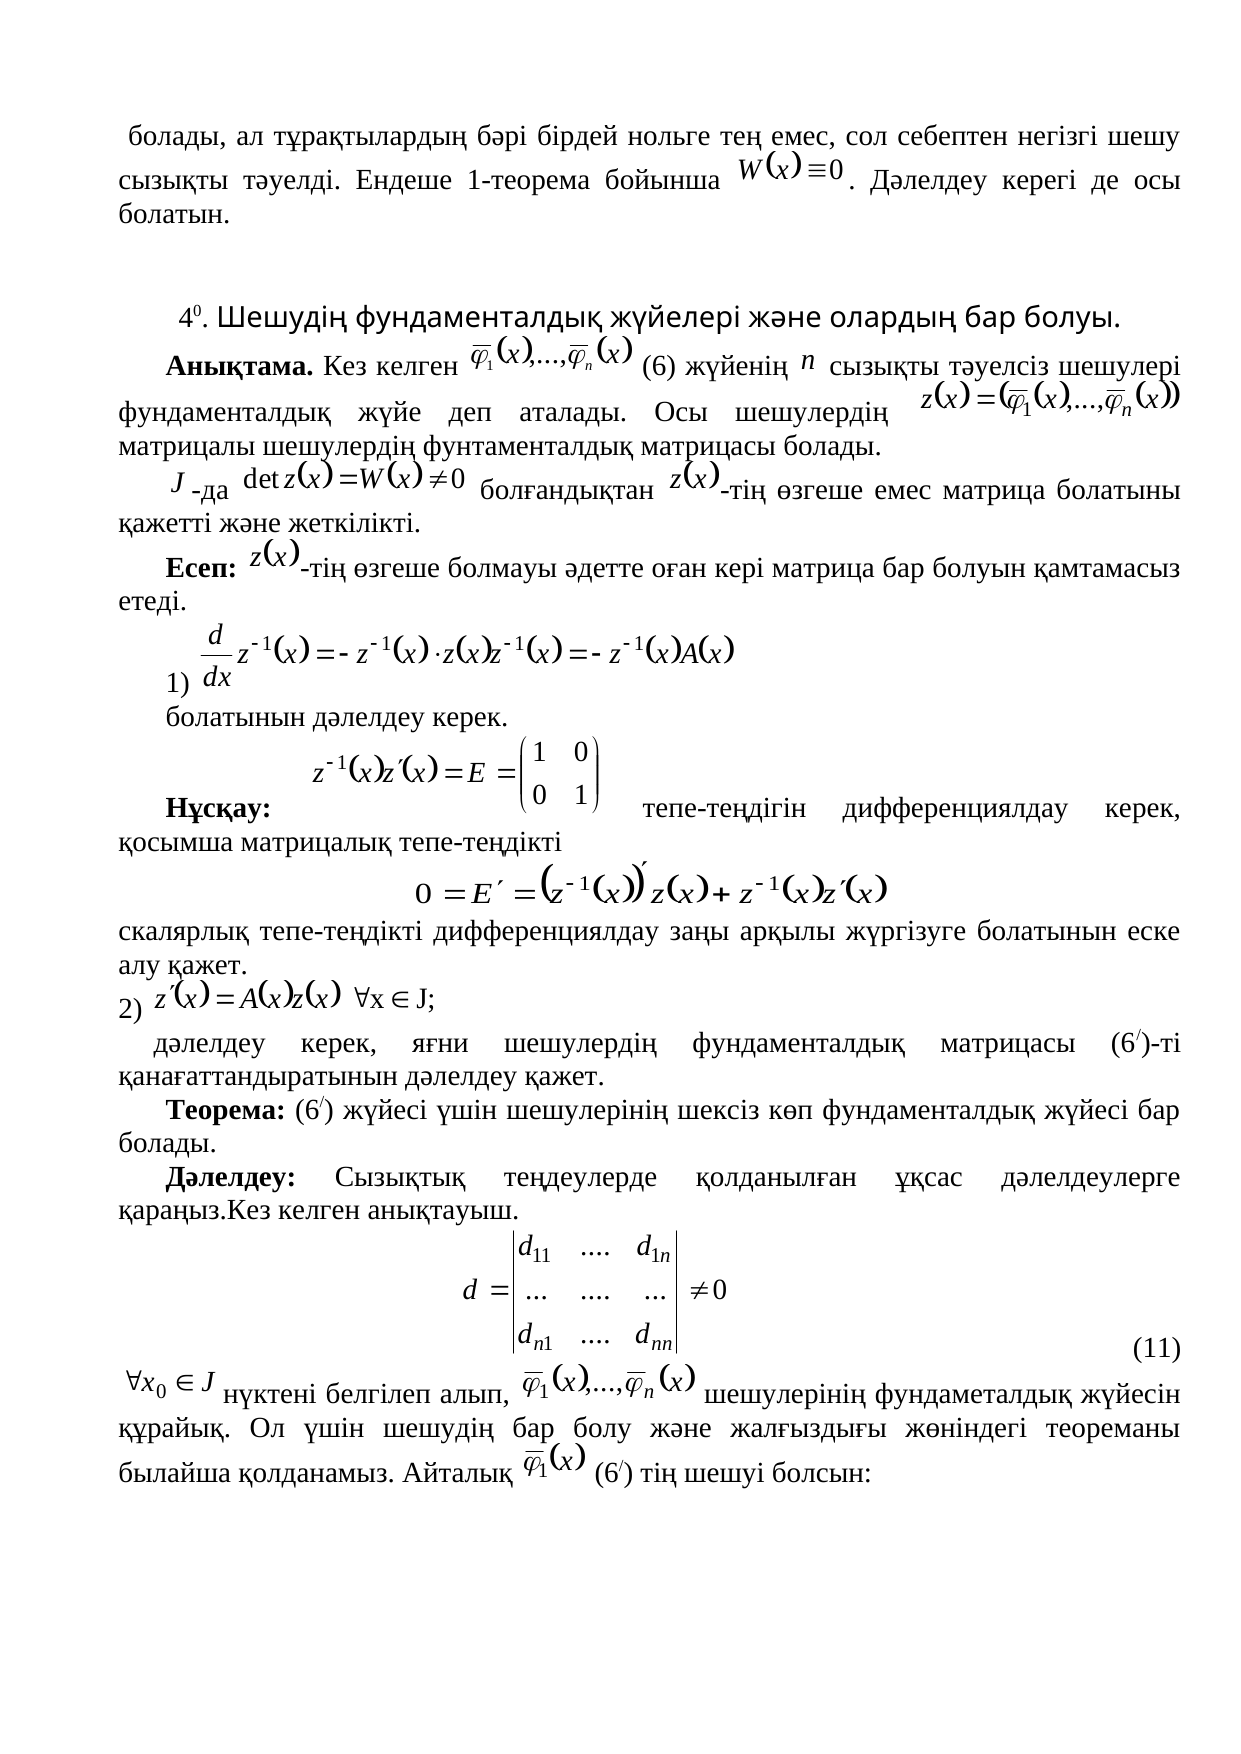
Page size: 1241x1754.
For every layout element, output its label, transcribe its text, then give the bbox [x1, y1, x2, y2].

text дәлелдеу керек, яғни шешулердің фундаменталдық матрицасы (6/)-ті қанағаттандыратынын дәлелдеу қажет. [118, 1025, 1181, 1092]
text Дәлелдеу: Сызықтық теңдеулерде қолданылған ұқсас дәлелдеулерге қараңыз.Кез келген анықтауыш. [118, 1159, 1181, 1226]
text 2) [118, 981, 1181, 1025]
text Нұсқау: тепе-теңдігін дифференциялдау керек, қосымша матрицалық тепе-теңдікті [118, 732, 1181, 857]
text 1) [118, 617, 1181, 699]
text -да болғандықтан -тің өзгеше емес матрица болатыны қажетті және жеткілікті. [118, 461, 1181, 539]
text Теорема: (6/) жүйесі үшін шешулерінің шексіз көп фундаменталдық жүйесі бар болады. [118, 1092, 1181, 1159]
text болады, ал тұрақтылардың бәрі бірдей нольге тең емес, сол себептен негізгі шешу сызықты тәуелді. Ендеше 1-теорема бойынша . Дәлелдеу керегі де осы болатын. [118, 118, 1181, 229]
text (11) [118, 1226, 1181, 1364]
text Анықтама. Кез келген (6) жүйенің сызықты тәуелсіз шешулері фундаменталдық жүйе деп аталады. Осы шешулердің матрицалы шешулердің фунтаменталдық матрицасы болады. [118, 336, 1181, 461]
text Есеп: -тің өзгеше болмауы әдетте оған кері матрица бар болуын қамтамасыз етеді. [118, 539, 1181, 617]
text болатынын дәлелдеу керек. [118, 699, 1181, 732]
text нүктені белгілеп алып, шешулерінің фундаметалдық жүйесін құрайық. Ол үшін шешудің бар болу және жалғыздығы жөніндегі теореманы былайша қолданамыз. Айталық (6/) тің шешуі болсын: [118, 1364, 1181, 1489]
text 40. Шешудің фундаменталдық жүйелері және олардың бар болуы. [118, 297, 1181, 336]
text скалярлық тепе-теңдікті дифференциялдау заңы арқылы жүргізуге болатынын еске алу қажет. [118, 913, 1181, 981]
